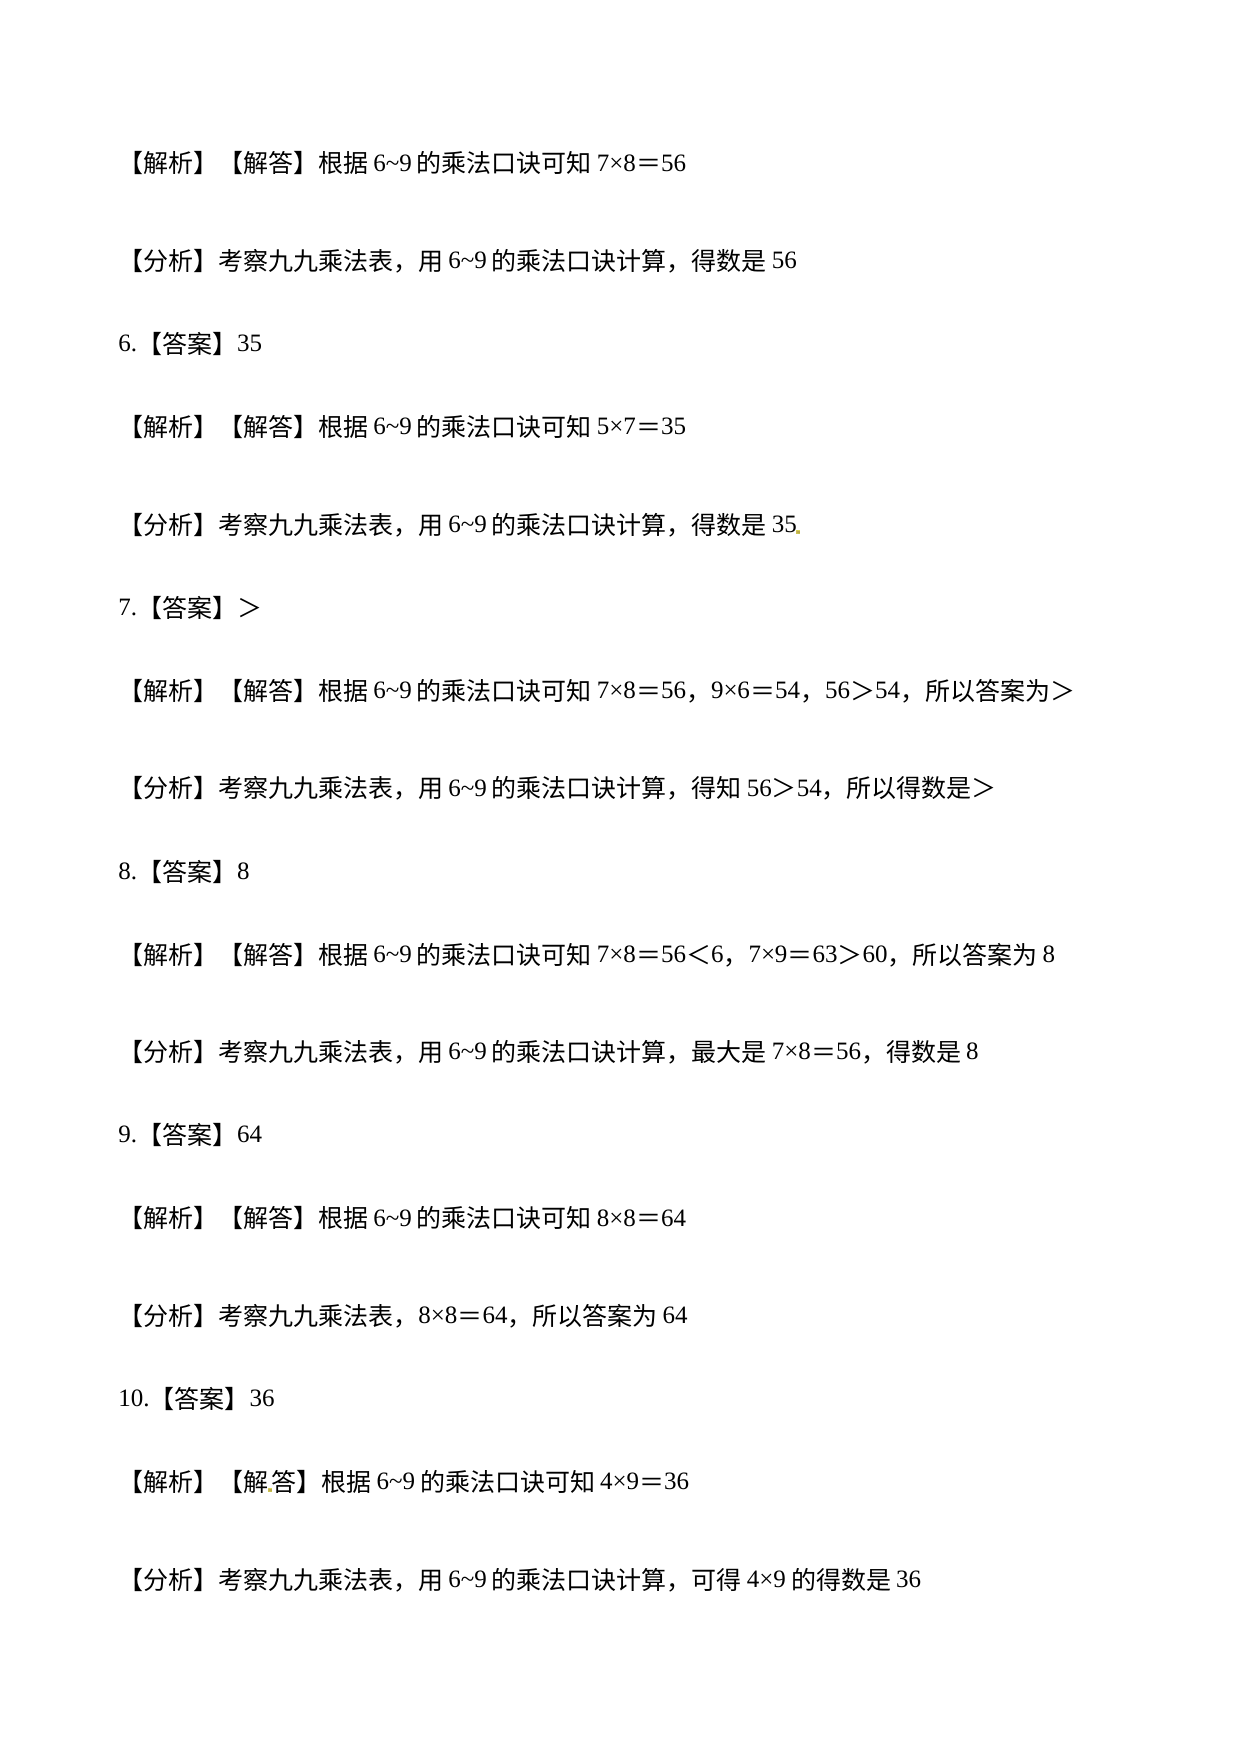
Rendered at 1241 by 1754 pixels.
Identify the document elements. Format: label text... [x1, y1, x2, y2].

text 【解析】【解答】根据6~9的乘法口诀可知7×8＝56，9×6＝54，56＞54，所以答案为＞ 【分析】考察九九乘法表，用6~9的乘法口诀计算，得知56＞54，所以得数是＞ [118, 657, 1122, 819]
text 10.【答案】36 [118, 1365, 1122, 1430]
text 8.【答案】8 [118, 838, 1122, 903]
text 【解析】【解答】根据6~9的乘法口诀可知7×8＝56＜6，7×9＝63＞60，所以答案为8 【分析】考察九九乘法表，用6~9的乘法口诀计算，最大是7×8＝56，得数是8 [118, 921, 1122, 1083]
text 9.【答案】64 [118, 1101, 1122, 1166]
text 7.【答案】＞ [118, 574, 1122, 639]
text 【解析】【解答】根据6~9的乘法口诀可知5×7＝35 【分析】考察九九乘法表，用6~9的乘法口诀计算，得数是35 [118, 393, 1122, 556]
text 【解析】【解答】根据6~9的乘法口诀可知4×9＝36 【分析】考察九九乘法表，用6~9的乘法口诀计算，可得4×9的得数是36 [118, 1448, 1122, 1611]
text 【解析】【解答】根据6~9的乘法口诀可知7×8＝56 【分析】考察九九乘法表，用6~9的乘法口诀计算，得数是56 [118, 129, 1122, 292]
text 6.【答案】35 [118, 310, 1122, 375]
text 【解析】【解答】根据6~9的乘法口诀可知8×8＝64 【分析】考察九九乘法表，8×8＝64，所以答案为64 [118, 1184, 1122, 1347]
